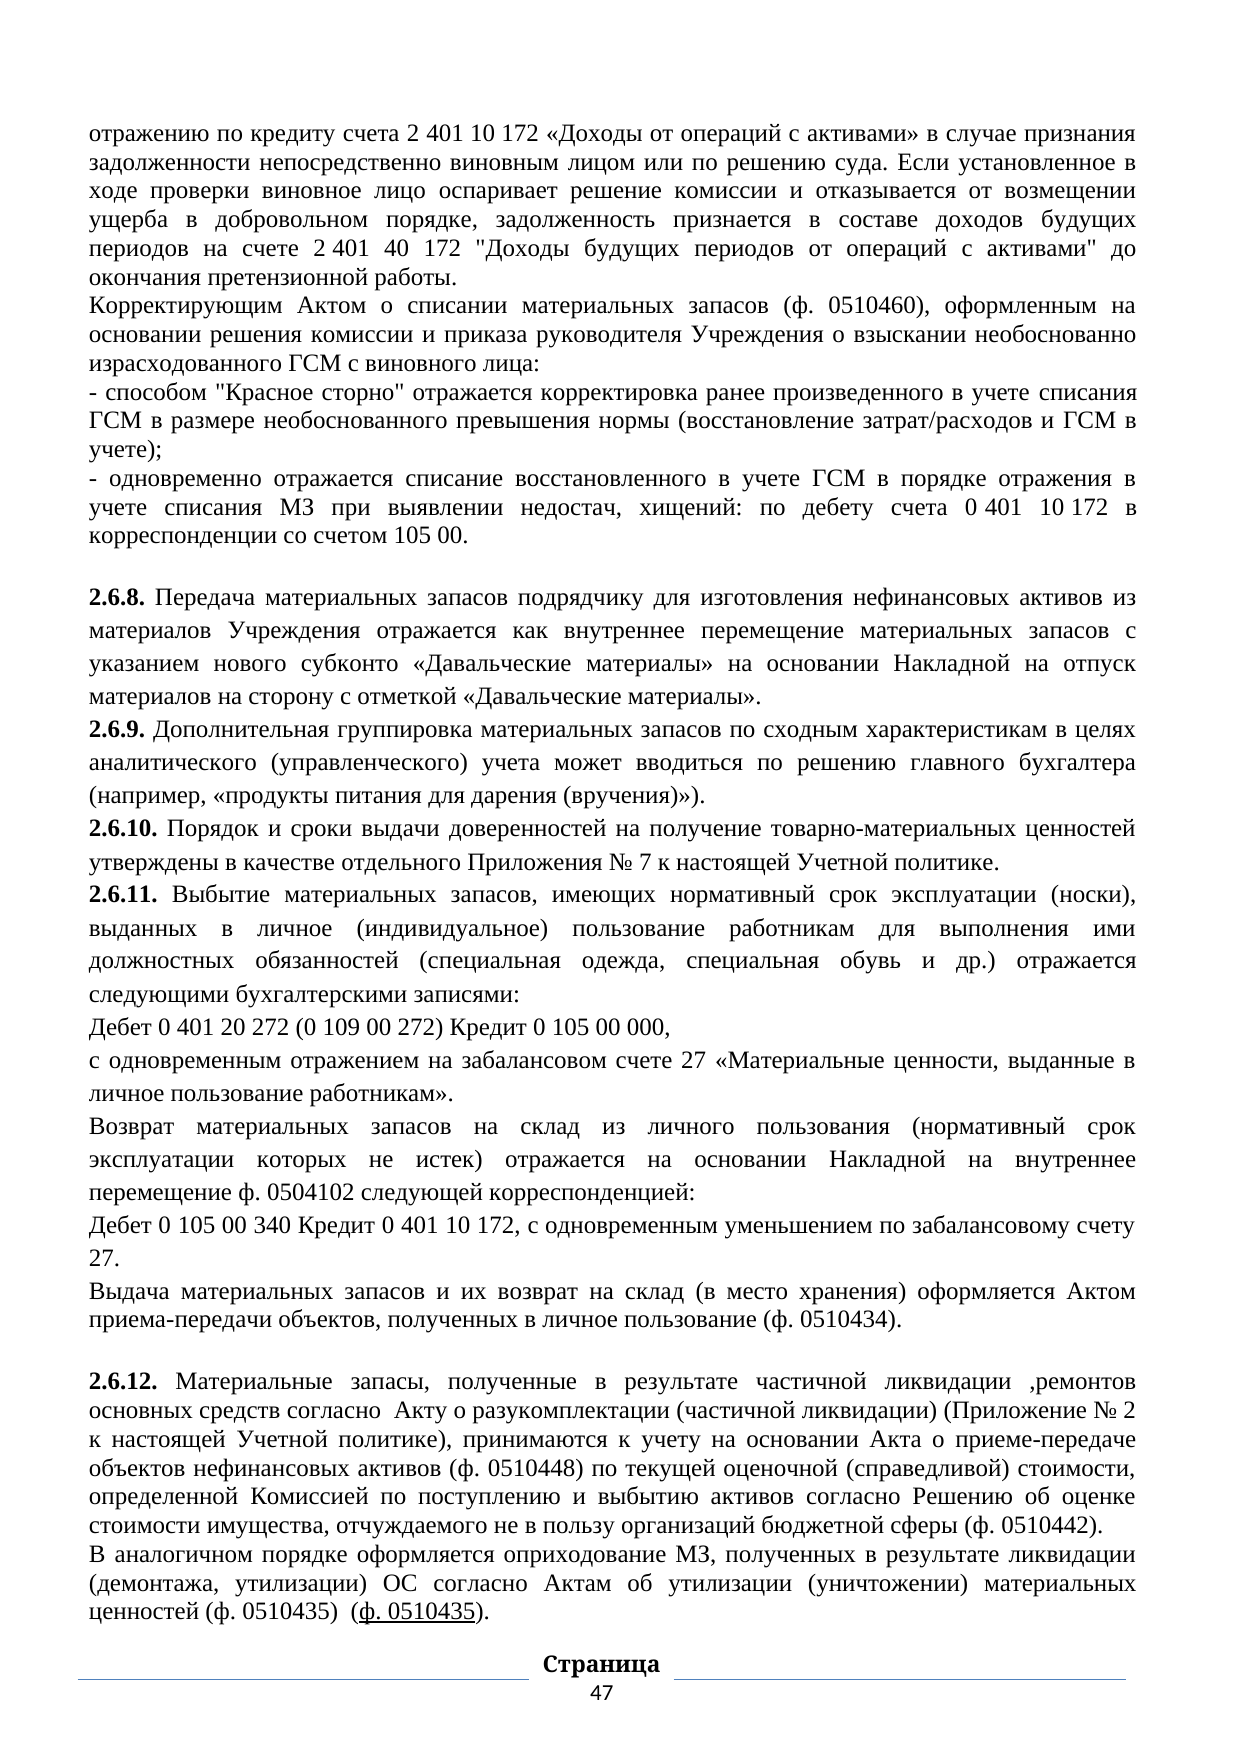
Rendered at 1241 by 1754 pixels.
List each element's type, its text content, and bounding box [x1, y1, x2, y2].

text 2.6.11. Выбытие материальных запасов, имеющих нормативный срок эксплуатации (носки), выданных в личное (индивидуальное) пользование работникам для выполнения ими должностных обязанностей (специальная одежда, специальная обувь и др.) отражается следующими бухгалтерскими записями: [89, 879, 1137, 1007]
text В аналогичном порядке оформляется оприходование МЗ, полученных в результате ликвидации (демонтажа, утилизации) ОС согласно Актам об утилизации (уничтожении) материальных ценностей (ф. 0510435) (ф. 0510435). [89, 1539, 1137, 1625]
text Корректирующим Актом о списании материальных запасов (ф. 0510460), оформленным на основании решения комиссии и приказа руководителя Учреждения о взыскании необоснованно израсходованного ГСМ с виновного лица: [89, 291, 1137, 377]
text - одновременно отражается списание восстановленного в учете ГСМ в порядке отражения в учете списания МЗ при выявлении недостач, хищений: по дебету счета 0 401 10 172 в корреспонденции со счетом 105 00. [89, 463, 1137, 549]
text Выдача материальных запасов и их возврат на склад (в место хранения) оформляется Актом приема-передачи объектов, полученных в личное пользование (ф. 0510434). [89, 1276, 1137, 1333]
text 2.6.12. Материальные запасы, полученные в результате частичной ликвидации ,ремонтов основных средств согласно Акту о разукомплектации (частичной ликвидации) (Приложение № 2 к настоящей Учетной политике), принимаются к учету на основании Акта о приеме-передаче объектов нефинансовых активов (ф. 0510448) по текущей оценочной (справедливой) стоимости, определенной Комиссией по поступлению и выбытию активов согласно Решению об оценке стоимости имущества, отчуждаемого не в пользу организаций бюджетной сферы (ф. 0510442). [89, 1366, 1137, 1539]
text Дебет 0 401 20 272 (0 109 00 272) Кредит 0 105 00 000, [89, 1012, 1137, 1040]
text Дебет 0 105 00 340 Кредит 0 401 10 172, с одновременным уменьшением по забалансовому счету 27. [89, 1210, 1137, 1272]
text с одновременным отражением на забалансовом счете 27 «Материальные ценности, выданные в личное пользование работникам». [89, 1045, 1137, 1106]
text - способом "Красное сторно" отражается корректировка ранее произведенного в учете списания ГСМ в размере необоснованного превышения нормы (восстановление затрат/расходов и ГСМ в учете); [89, 377, 1137, 463]
text 2.6.8. Передача материальных запасов подрядчику для изготовления нефинансовых активов из материалов Учреждения отражается как внутреннее перемещение материальных запасов с указанием нового субконто «Давальческие материалы» на основании Накладной на отпуск материалов на сторону с отметкой «Давальческие материалы». [89, 582, 1137, 710]
text Возврат материальных запасов на склад из личного пользования (нормативный срок эксплуатации которых не истек) отражается на основании Накладной на внутреннее перемещение ф. 0504102 следующей корреспонденцией: [89, 1111, 1137, 1206]
text 2.6.10. Порядок и сроки выдачи доверенностей на получение товарно-материальных ценностей утверждены в качестве отдельного Приложения № 7 к настоящей Учетной политике. [89, 813, 1137, 875]
text 2.6.9. Дополнительная группировка материальных запасов по сходным характеристикам в целях аналитического (управленческого) учета может вводиться по решению главного бухгалтера (например, «продукты питания для дарения (вручения)»). [89, 714, 1137, 809]
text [89, 118, 1137, 291]
